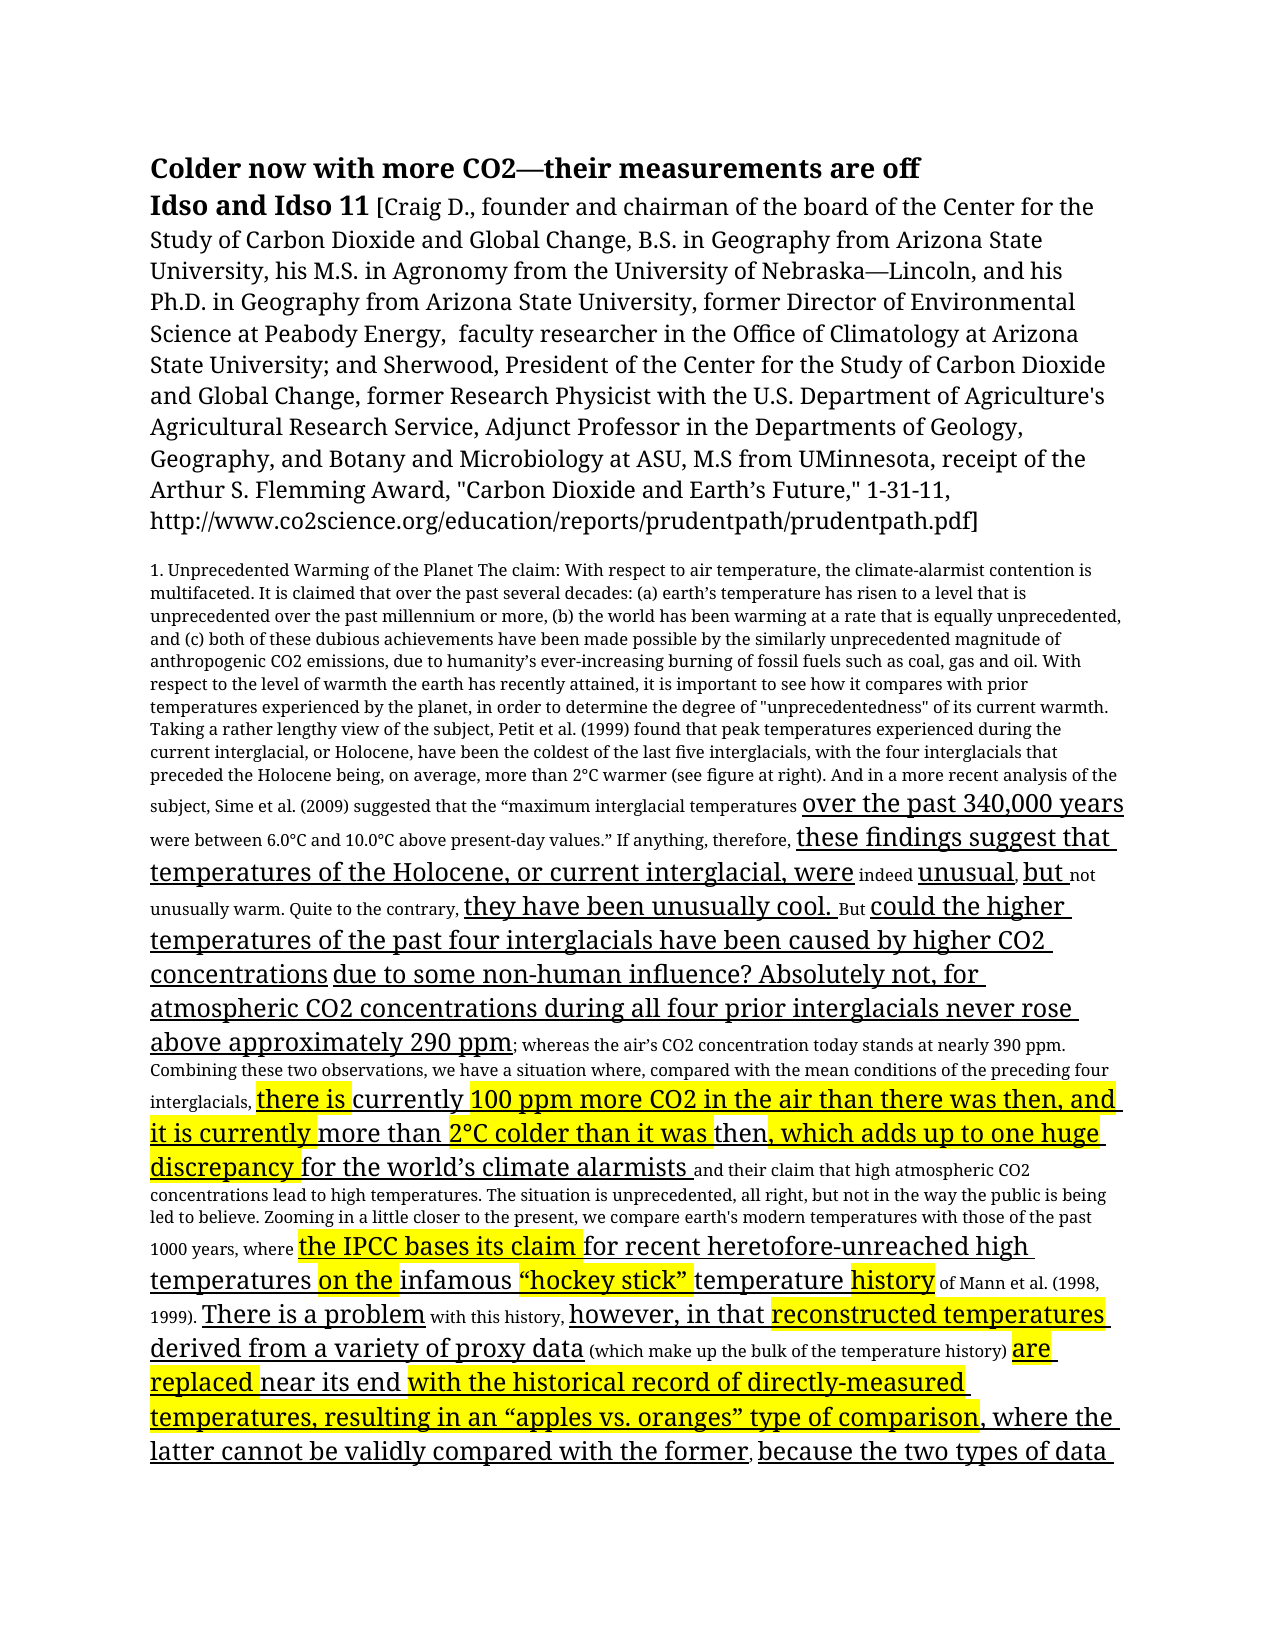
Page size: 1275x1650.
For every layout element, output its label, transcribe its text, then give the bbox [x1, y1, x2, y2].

text Idso and Idso 11 [Craig D., founder and chairman of the board of the Center for the Study of Carbon Dioxide and Global Change, B.S. in Geography from Arizona State University, his M.S. in Agronomy from the University of Nebraska—Lincoln, and his Ph.D. in Geography from Arizona State University, former Director of Environmental Science at Peabody Energy, faculty researcher in the Office of Climatology at Arizona State University; and Sherwood, President of the Center for the Study of Carbon Dioxide and Global Change, former Research Physicist with the U.S. Department of Agriculture's Agricultural Research Service, Adjunct Professor in the Departments of Geology, Geography, and Botany and Microbiology at ASU, M.S from UMinnesota, receipt of the Arthur S. Flemming Award, "Carbon Dioxide and Earth’s Future," 1-31-11, http://www.co2science.org/education/reports/prudentpath/prudentpath.pdf] [150, 187, 1125, 536]
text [150, 559, 1125, 1467]
subtitle Colder now with more CO2—their measurements are off [150, 150, 1125, 187]
